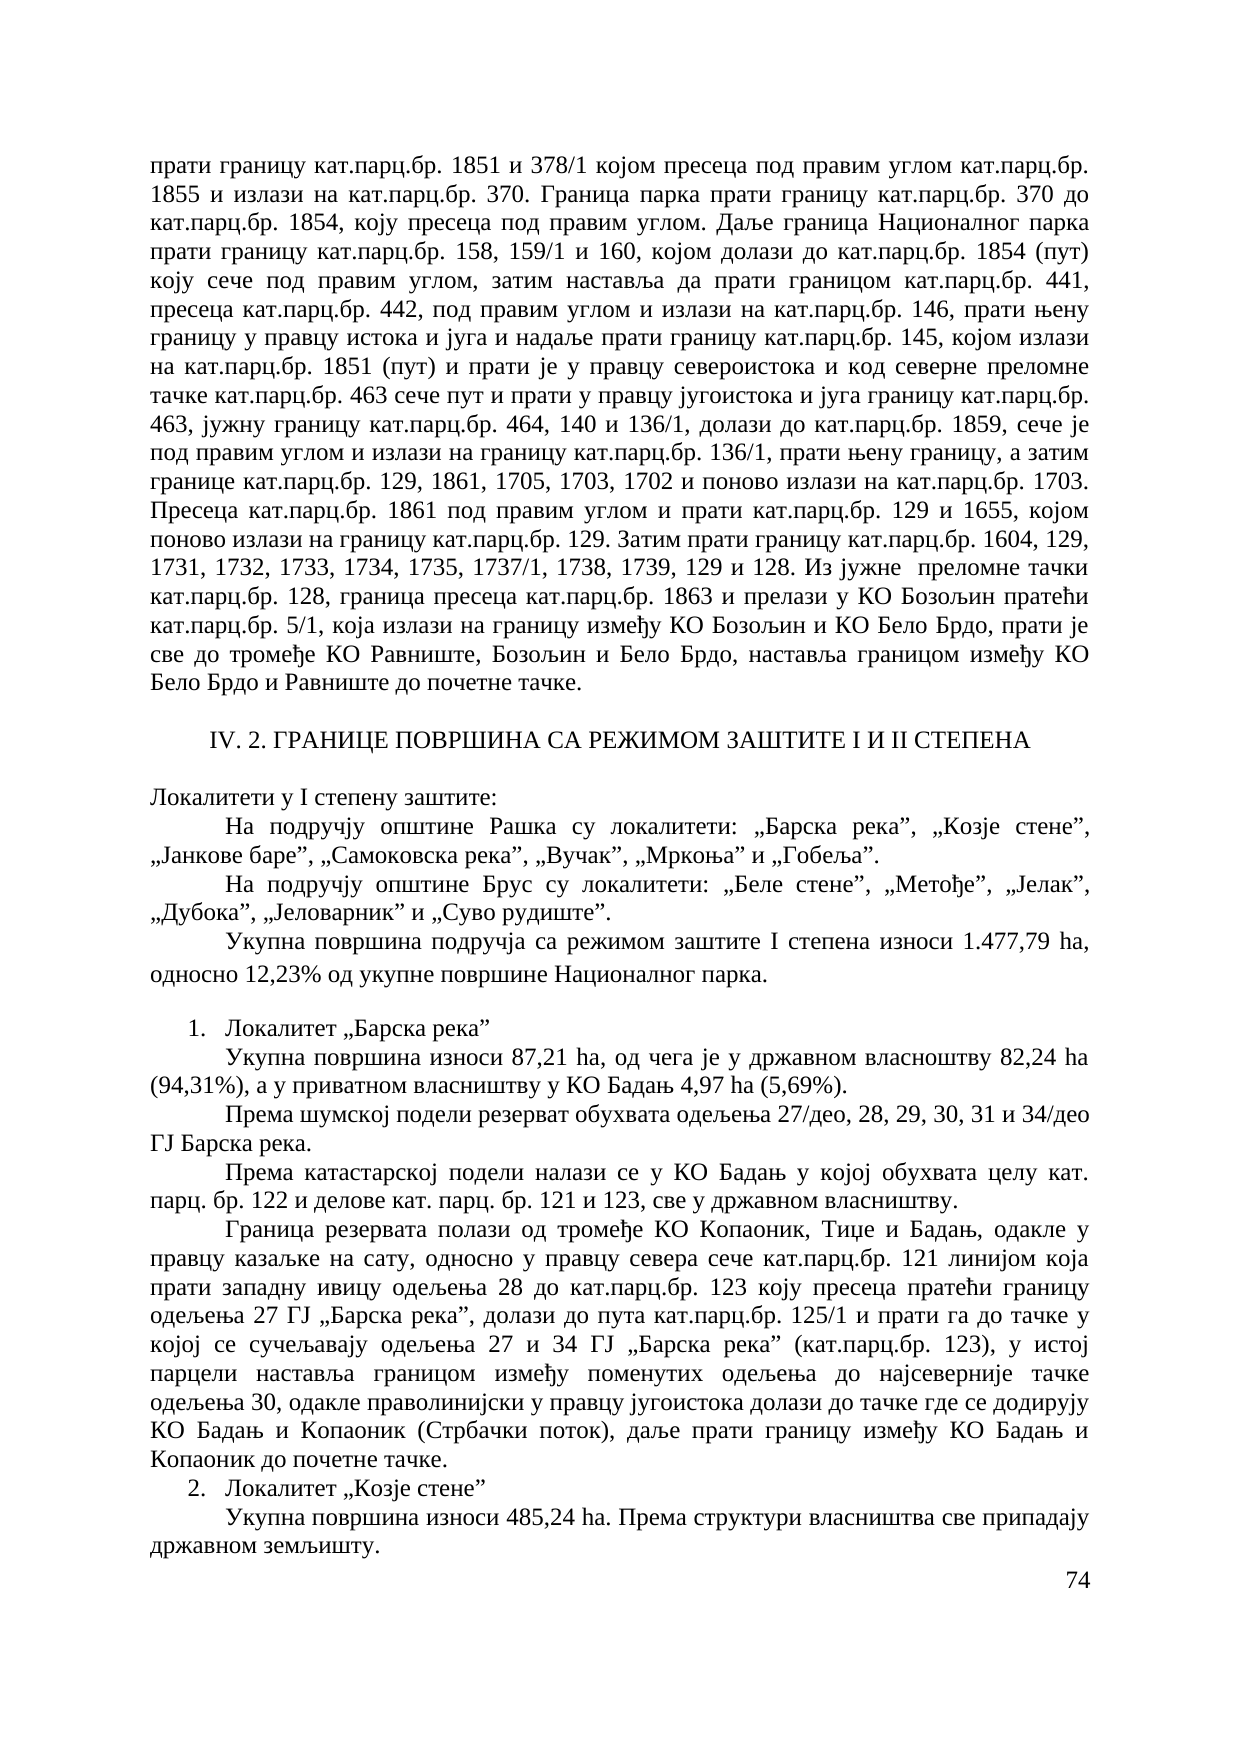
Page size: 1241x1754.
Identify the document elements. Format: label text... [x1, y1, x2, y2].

text Према катастарској подели налази се у КО Бадањ у којој обухвата целу кат. парц. бр. 122 и делове кат. парц. бр. 121 и 123, све у државном власништву. [150, 1157, 1090, 1214]
text Укупна површина износи 87,21 ha, од чега је у државном власноштву 82,24 ha (94,31%), а у приватном власништву у КО Бадањ 4,97 ha (5,69%). [150, 1042, 1090, 1099]
text На подручју општине Рашка су локалитети: „Барска река”, „Козје стене”, „Јанкове баре”, „Самоковска река”, „Вучак”, „Мркоња” и „Гобеља”. [150, 811, 1090, 869]
list Локалитет „Козје стене” [187, 1473, 1090, 1502]
text Граница резервата полази од тромеђе КО Копаоник, Тиџе и Бадањ, одакле у правцу казаљке на сату, односно у правцу севера сече кат.парц.бр. 121 линијом која прати западну ивицу одељења 28 до кат.парц.бр. 123 коју пресеца пратећи границу одељења 27 ГЈ „Барска река”, долази до пута кат.парц.бр. 125/1 и прати га до тачке у којој се сучељавају одељења 27 и 34 ГЈ „Барска река” (кат.парц.бр. 123), у истој парцели наставља границом између поменутих одељења до најсеверније тачке одељења 30, одакле праволинијски у правцу југоистока долази до тачке где се додирују КО Бадањ и Копаоник (Стрбачки поток), даље прати границу између КО Бадањ и Копаоник до почетне тачке. [150, 1214, 1090, 1473]
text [150, 150, 1090, 696]
text Према шумској подели резерват обухвата одељења 27/део, 28, 29, 30, 31 и 34/део ГЈ Барска река. [150, 1099, 1090, 1157]
list Локалитет „Барска река” [187, 1013, 1090, 1042]
text Укупна површина износи 485,24 ha. Према структури власништва све припадају државном земљишту. [150, 1502, 1090, 1559]
text Укупна површина подручја са режимом заштите I степена износи 1.477,79 ha, односно 12,23% од укупне површине Националног парка. [150, 926, 1090, 988]
text Локалитети у I степену заштите: [150, 782, 1090, 811]
text На подручју општине Брус су локалитети: „Беле стене”, „Метође”, „Јелак”, „Дубока”, „Јеловарник” и „Суво рудиште”. [150, 869, 1090, 926]
text IV. 2. ГРАНИЦЕ ПОВРШИНА СА РЕЖИМОМ ЗАШТИТЕ I И II СТЕПЕНА [150, 725, 1090, 754]
